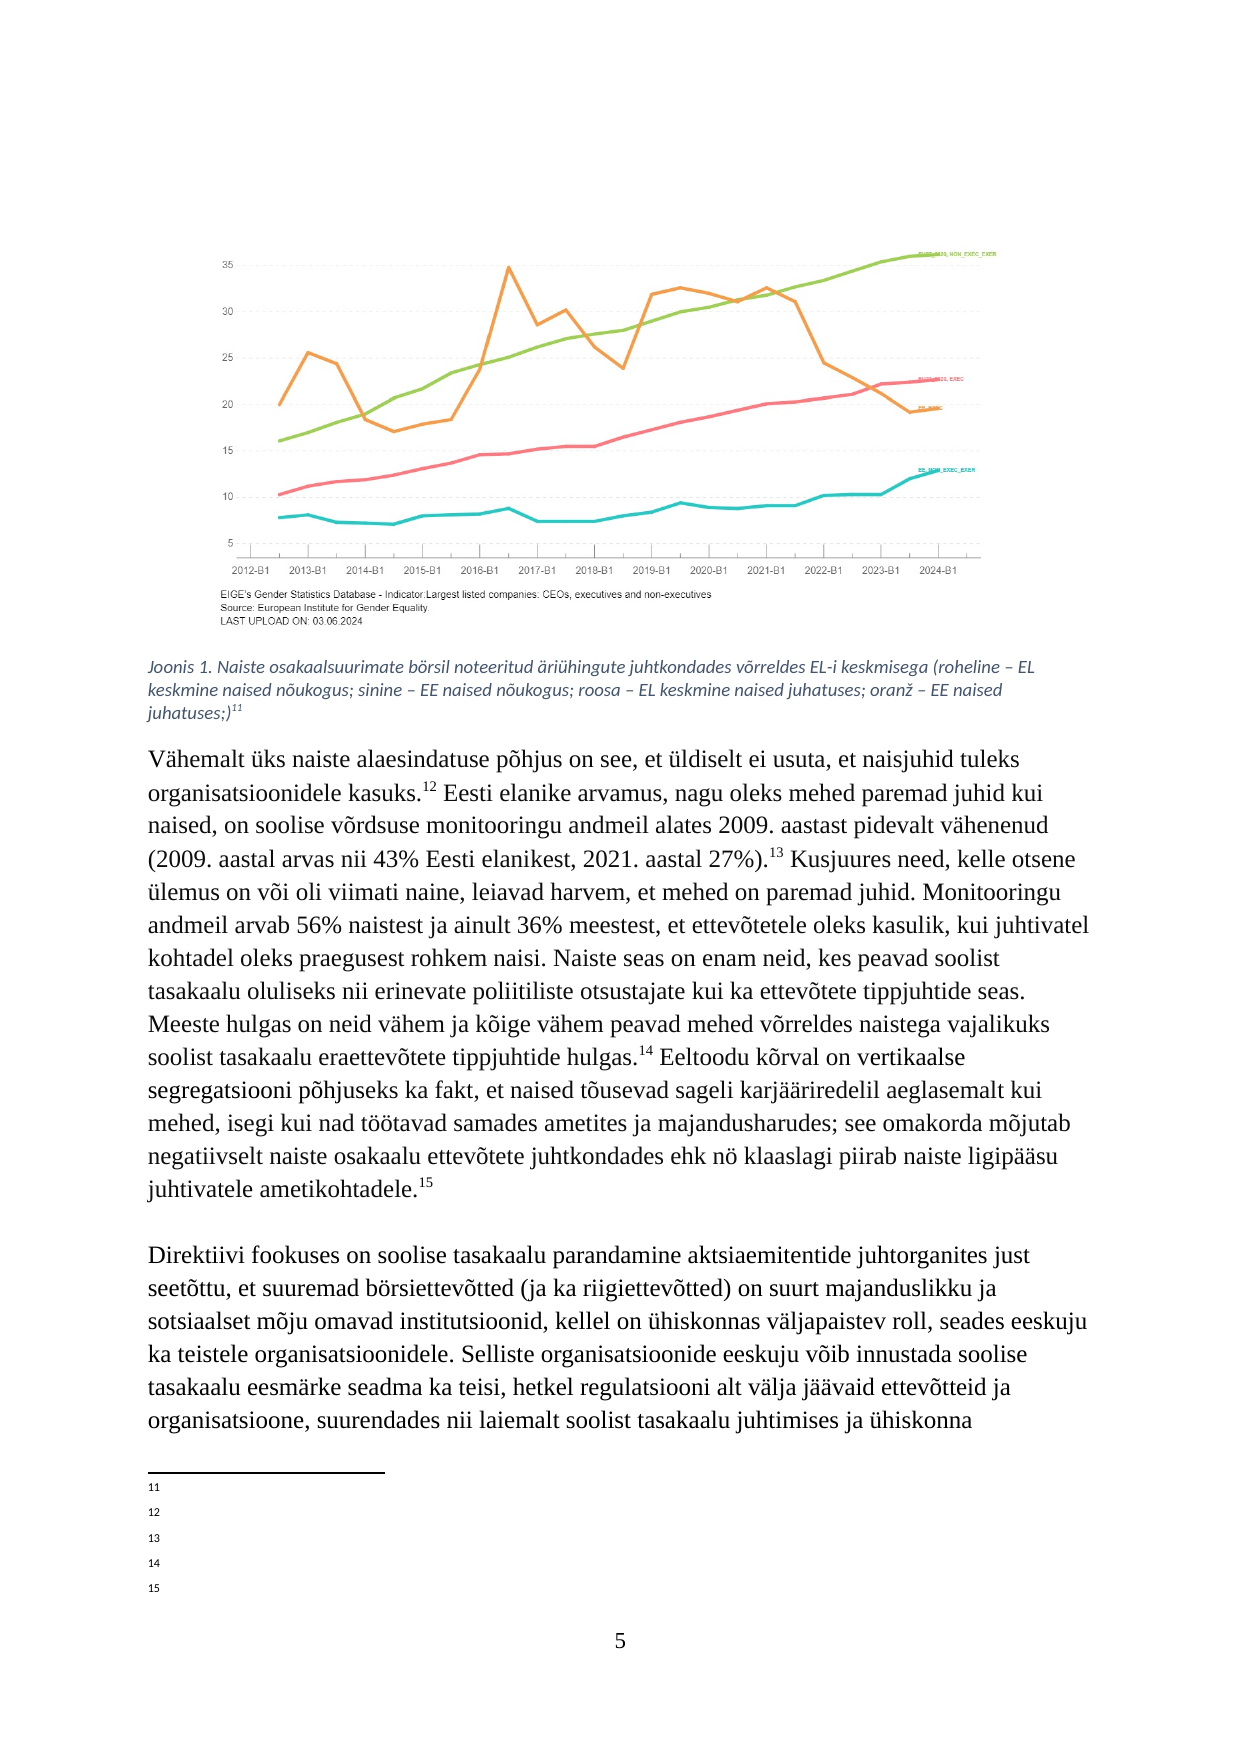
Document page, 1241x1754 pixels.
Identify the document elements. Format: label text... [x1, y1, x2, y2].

text Joonis 1. Naiste osakaalsuurimate börsil noteeritud äriühingute juhtkondades võrreldes EL-i keskmisega (roheline – EL keskmine naised nõukogus; sinine – EE naised nõukogus; roosa – EL keskmine naised juhatuses; oranž – EE naised juhatuses;) [148, 655, 1093, 724]
text Vähemalt üks naiste alaesindatuse põhjus on see, et üldiselt ei usuta, et naisjuhid tuleks organisatsioonidele kasuks. Eesti elanike arvamus, nagu oleks mehed paremad juhid kui naised, on soolise võrdsuse monitooringu andmeil alates 2009. aastast pidevalt vähenenud (2009. aastal arvas nii 43% Eesti elanikest, 2021. aastal 27%). Kusjuures need, kelle otsene ülemus on või oli viimati naine, leiavad harvem, et mehed on paremad juhid. Monitooringu andmeil arvab 56% naistest ja ainult 36% meestest, et ettevõtetele oleks kasulik, kui juhtivatel kohtadel oleks praegusest rohkem naisi. Naiste seas on enam neid, kes peavad soolist tasakaalu oluliseks nii erinevate poliitiliste otsustajate kui ka ettevõtete tippjuhtide seas. Meeste hulgas on neid vähem ja kõige vähem peavad mehed võrreldes naistega vajalikuks soolist tasakaalu eraettevõtete tippjuhtide hulgas. Eeltoodu kõrval on vertikaalse segregatsiooni põhjuseks ka fakt, et naised tõusevad sageli karjääriredelil aeglasemalt kui mehed, isegi kui nad töötavad samades ametites ja majandusharudes; see omakorda mõjutab negatiivselt naiste osakaalu ettevõtete juhtkondades ehk nö klaaslagi piirab naiste ligipääsu juhtivatele ametikohtadele. [148, 744, 1093, 1203]
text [148, 1240, 1093, 1434]
picture [220, 147, 1020, 651]
